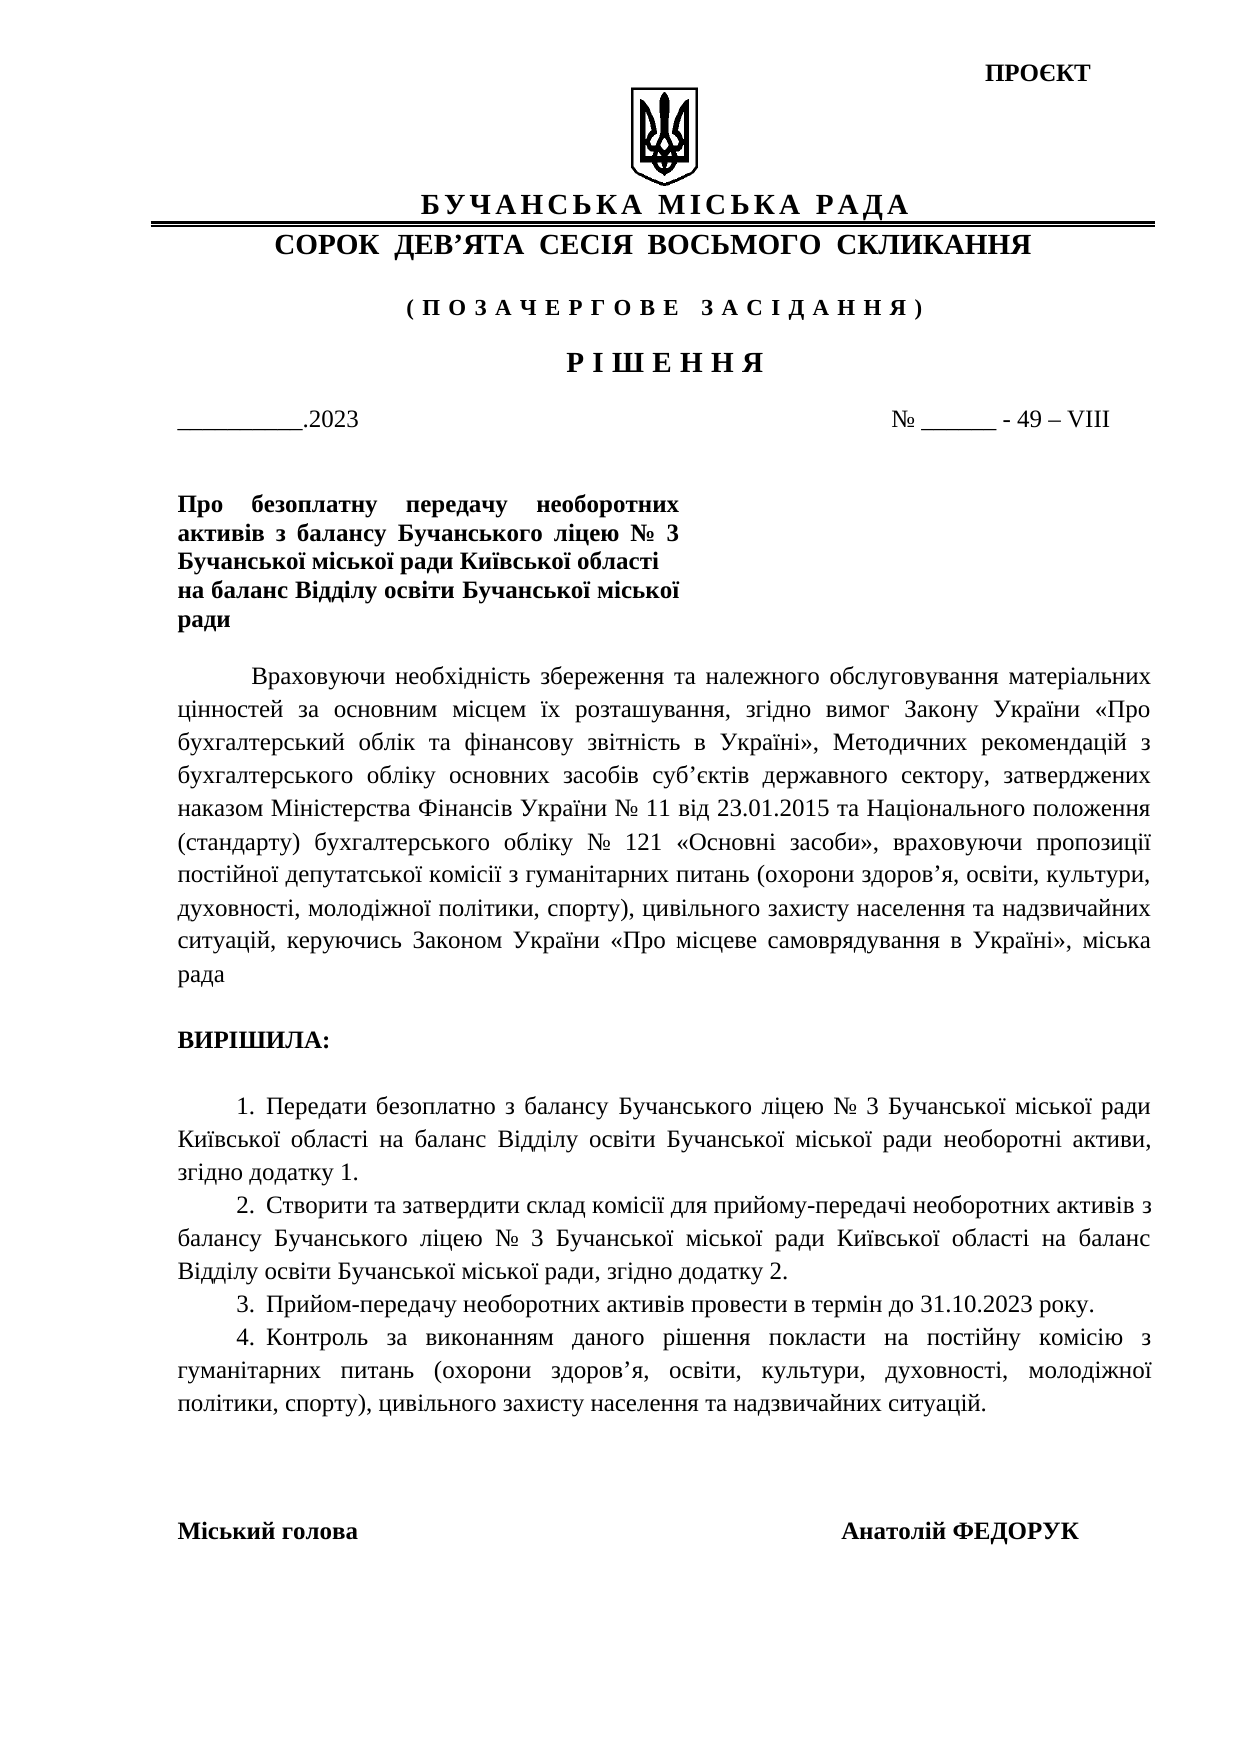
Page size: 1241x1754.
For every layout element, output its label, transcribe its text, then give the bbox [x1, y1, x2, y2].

table_header СОРОК ДЕВ’ЯТА СЕСІЯ ВОСЬМОГО СКЛИКАННЯ [151, 227, 1155, 260]
list Передати безоплатно з балансу Бучанського ліцею № 3 Бучанської міської ради Київської області на баланс Відділу освіти Бучанської міської ради необоротні активи, згідно додатку 1. [177, 1091, 1152, 1186]
text ВИРІШИЛА: [177, 1025, 1152, 1053]
text БУЧАНСЬКА МІСЬКА РАДА [177, 187, 1152, 221]
list Контроль за виконанням даного рішення покласти на постійну комісію з гуманітарних питань (охорони здоров’я, освіти, культури, духовності, молодіжної політики, спорту), цивільного захисту населення та надзвичайних ситуацій. [177, 1322, 1152, 1417]
text Про безоплатну передачу необоротних активів з балансу Бучанського ліцею № 3 Бучанської міської ради Київської області [177, 489, 679, 575]
picture [629, 87, 700, 187]
subtitle ПРОЄКТ [177, 58, 1152, 87]
text Враховуючи необхідність збереження та належного обслуговування матеріальних цінностей за основним місцем їх розташування, згідно вимог Закону України «Про бухгалтерський облік та фінансову звітність в Україні», Методичних рекомендацій з бухгалтерського обліку основних засобів суб’єктів державного сектору, затверджених наказом Міністерства Фінансів України № 11 від 23.01.2015 та Національного положення (стандарту) бухгалтерського обліку № 121 «Основні засоби», враховуючи пропозиції постійної депутатської комісії з гуманітарних питань (охорони здоров’я, освіти, культури, духовності, молодіжної політики, спорту), цивільного захисту населення та надзвичайних ситуацій, керуючись Законом України «Про місцеве самоврядування в Україні», міська рада [177, 661, 1152, 987]
text РІШЕННЯ [177, 345, 1152, 378]
text Міський голова Анатолій ФЕДОРУК [177, 1516, 1152, 1544]
subtitle __________.2023 № ______ - 49 – VIІІ [177, 404, 1152, 433]
text (ПОЗАЧЕРГОВЕ ЗАСІДАННЯ) [177, 294, 1152, 320]
list Прийом-передачу необоротних активів провести в термін до 31.10.2023 року. [177, 1289, 1152, 1318]
text на баланс Відділу освіти Бучанської міської ради [177, 575, 679, 633]
list Створити та затвердити склад комісії для прийому-передачі необоротних активів з балансу Бучанського ліцею № 3 Бучанської міської ради Київської області на баланс Відділу освіти Бучанської міської ради, згідно додатку 2. [177, 1190, 1152, 1284]
